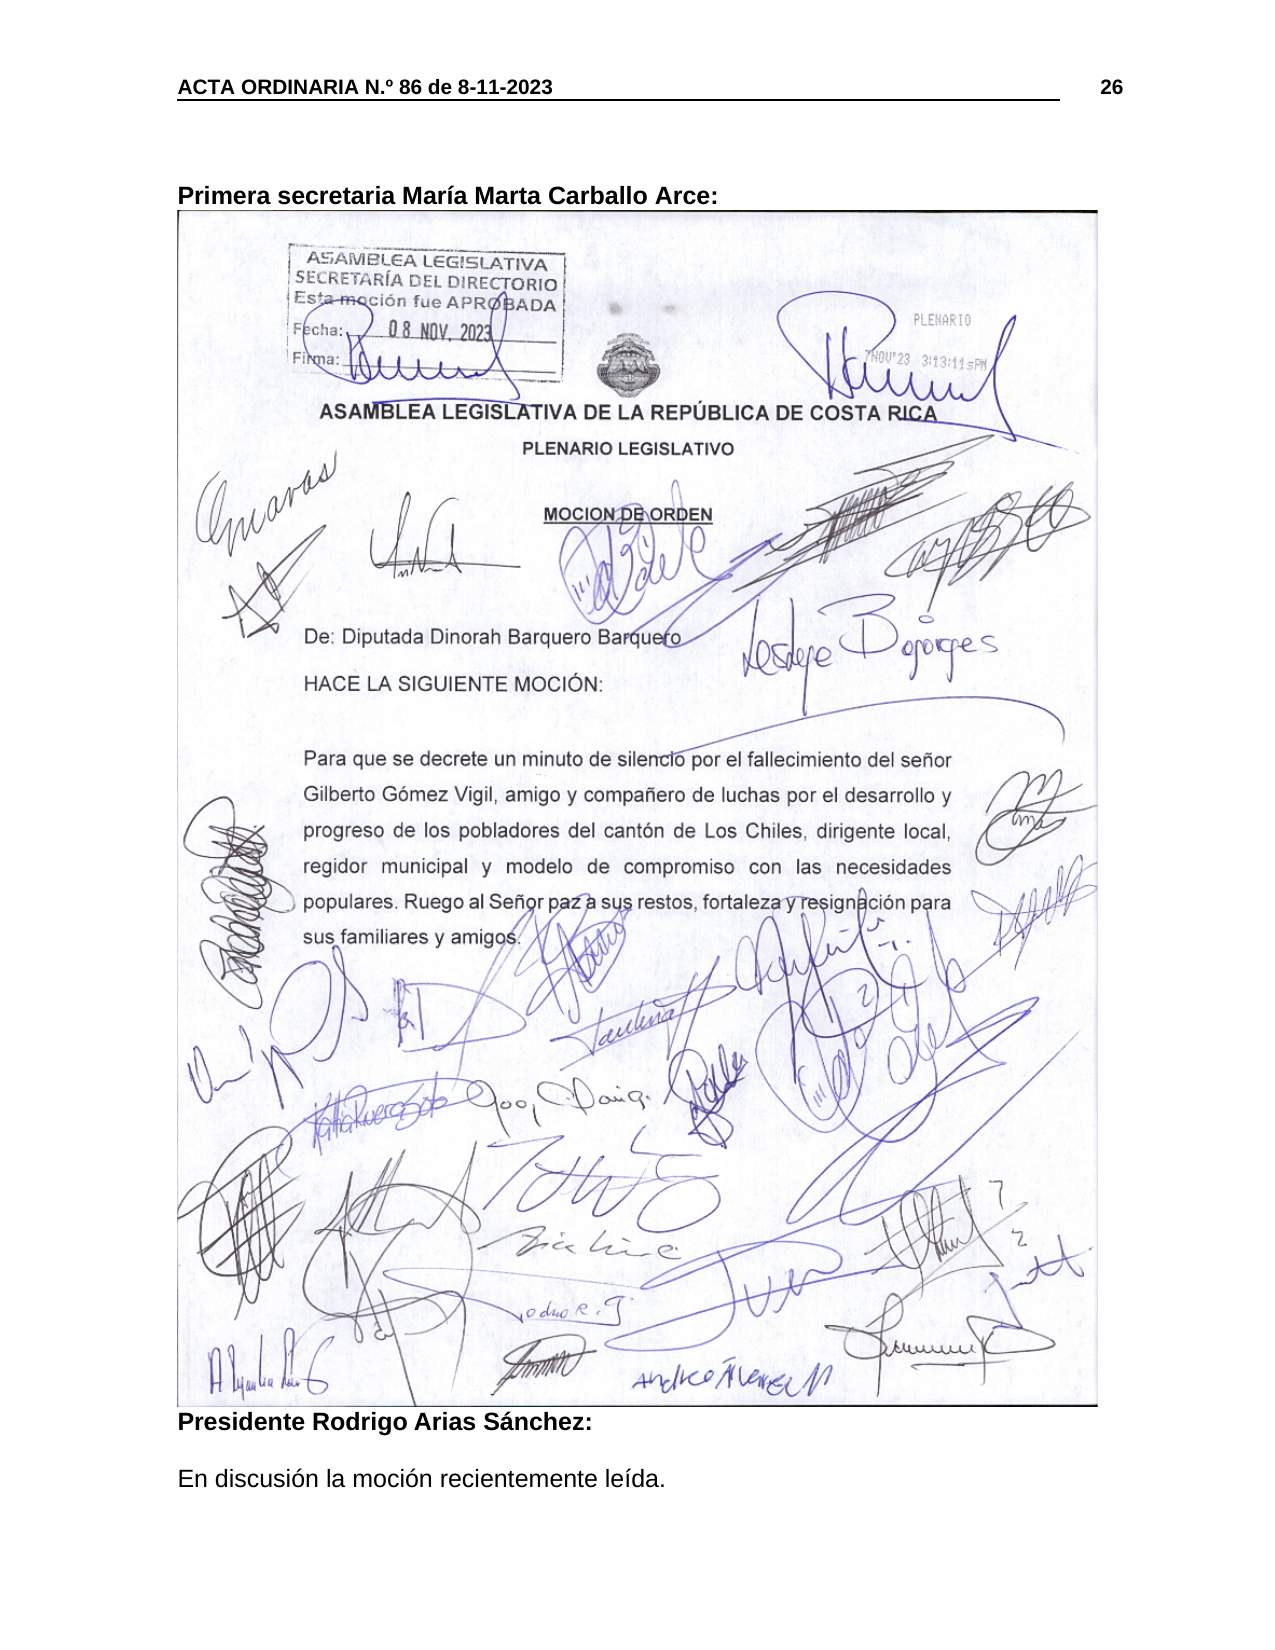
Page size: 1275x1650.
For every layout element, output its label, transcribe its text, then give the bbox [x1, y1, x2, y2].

picture [177, 210, 1098, 1407]
text Presidente Rodrigo Arias Sánchez: [177, 1407, 1098, 1435]
text En discusión la moción recientemente leída. [177, 1464, 1098, 1493]
text Primera secretaria María Marta Carballo Arce: [177, 181, 1098, 210]
